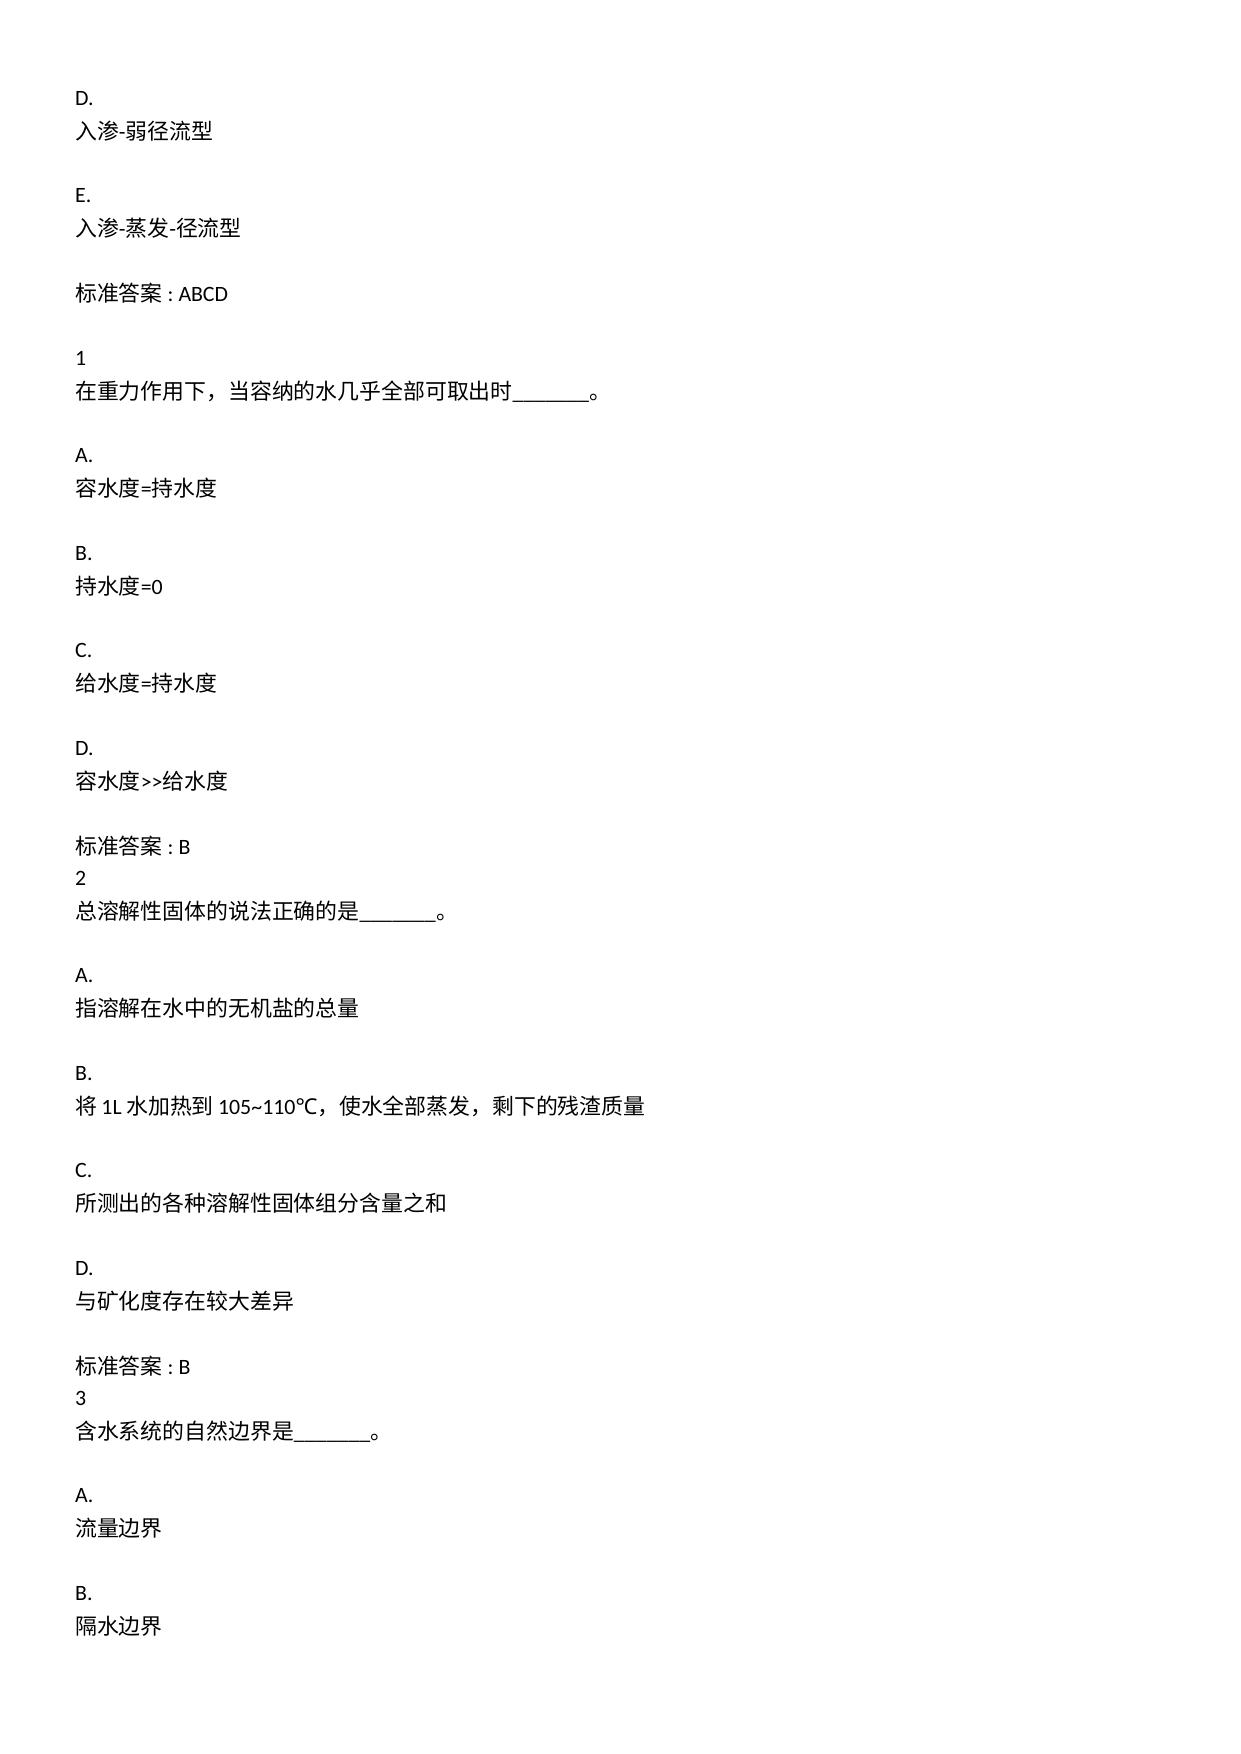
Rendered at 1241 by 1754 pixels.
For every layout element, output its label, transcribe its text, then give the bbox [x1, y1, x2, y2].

text 流量边界 [75, 1511, 1165, 1543]
text 在重力作用下，当容纳的水几乎全部可取出时_______。 [75, 373, 1165, 406]
text 总溶解性固体的说法正确的是_______。 [75, 893, 1165, 926]
text B. [75, 536, 1165, 568]
text 持水度=0 [75, 568, 1165, 601]
text D. [75, 731, 1165, 763]
text 标准答案 : ABCD [75, 276, 1165, 308]
text 给水度=持水度 [75, 666, 1165, 698]
text 1 [75, 341, 1165, 373]
text B. [75, 1576, 1165, 1608]
text 2 [75, 861, 1165, 893]
text D. [75, 1251, 1165, 1283]
text D. [75, 81, 1165, 113]
text 入渗-蒸发-径流型 [75, 211, 1165, 243]
text 所测出的各种溶解性固体组分含量之和 [75, 1186, 1165, 1218]
text A. [75, 438, 1165, 471]
text 与矿化度存在较大差异 [75, 1283, 1165, 1316]
text 将1L水加热到105~110℃，使水全部蒸发，剩下的残渣质量 [75, 1088, 1165, 1121]
text B. [75, 1056, 1165, 1088]
text 容水度=持水度 [75, 471, 1165, 503]
text 指溶解在水中的无机盐的总量 [75, 991, 1165, 1023]
text 入渗-弱径流型 [75, 113, 1165, 146]
text 3 [75, 1381, 1165, 1413]
text C. [75, 633, 1165, 666]
text 含水系统的自然边界是_______。 [75, 1413, 1165, 1446]
text 标准答案 : B [75, 1348, 1165, 1381]
text C. [75, 1153, 1165, 1186]
text E. [75, 178, 1165, 211]
text 标准答案 : B [75, 828, 1165, 861]
text 容水度>>给水度 [75, 763, 1165, 796]
text A. [75, 958, 1165, 991]
text A. [75, 1478, 1165, 1511]
text 隔水边界 [75, 1608, 1165, 1641]
